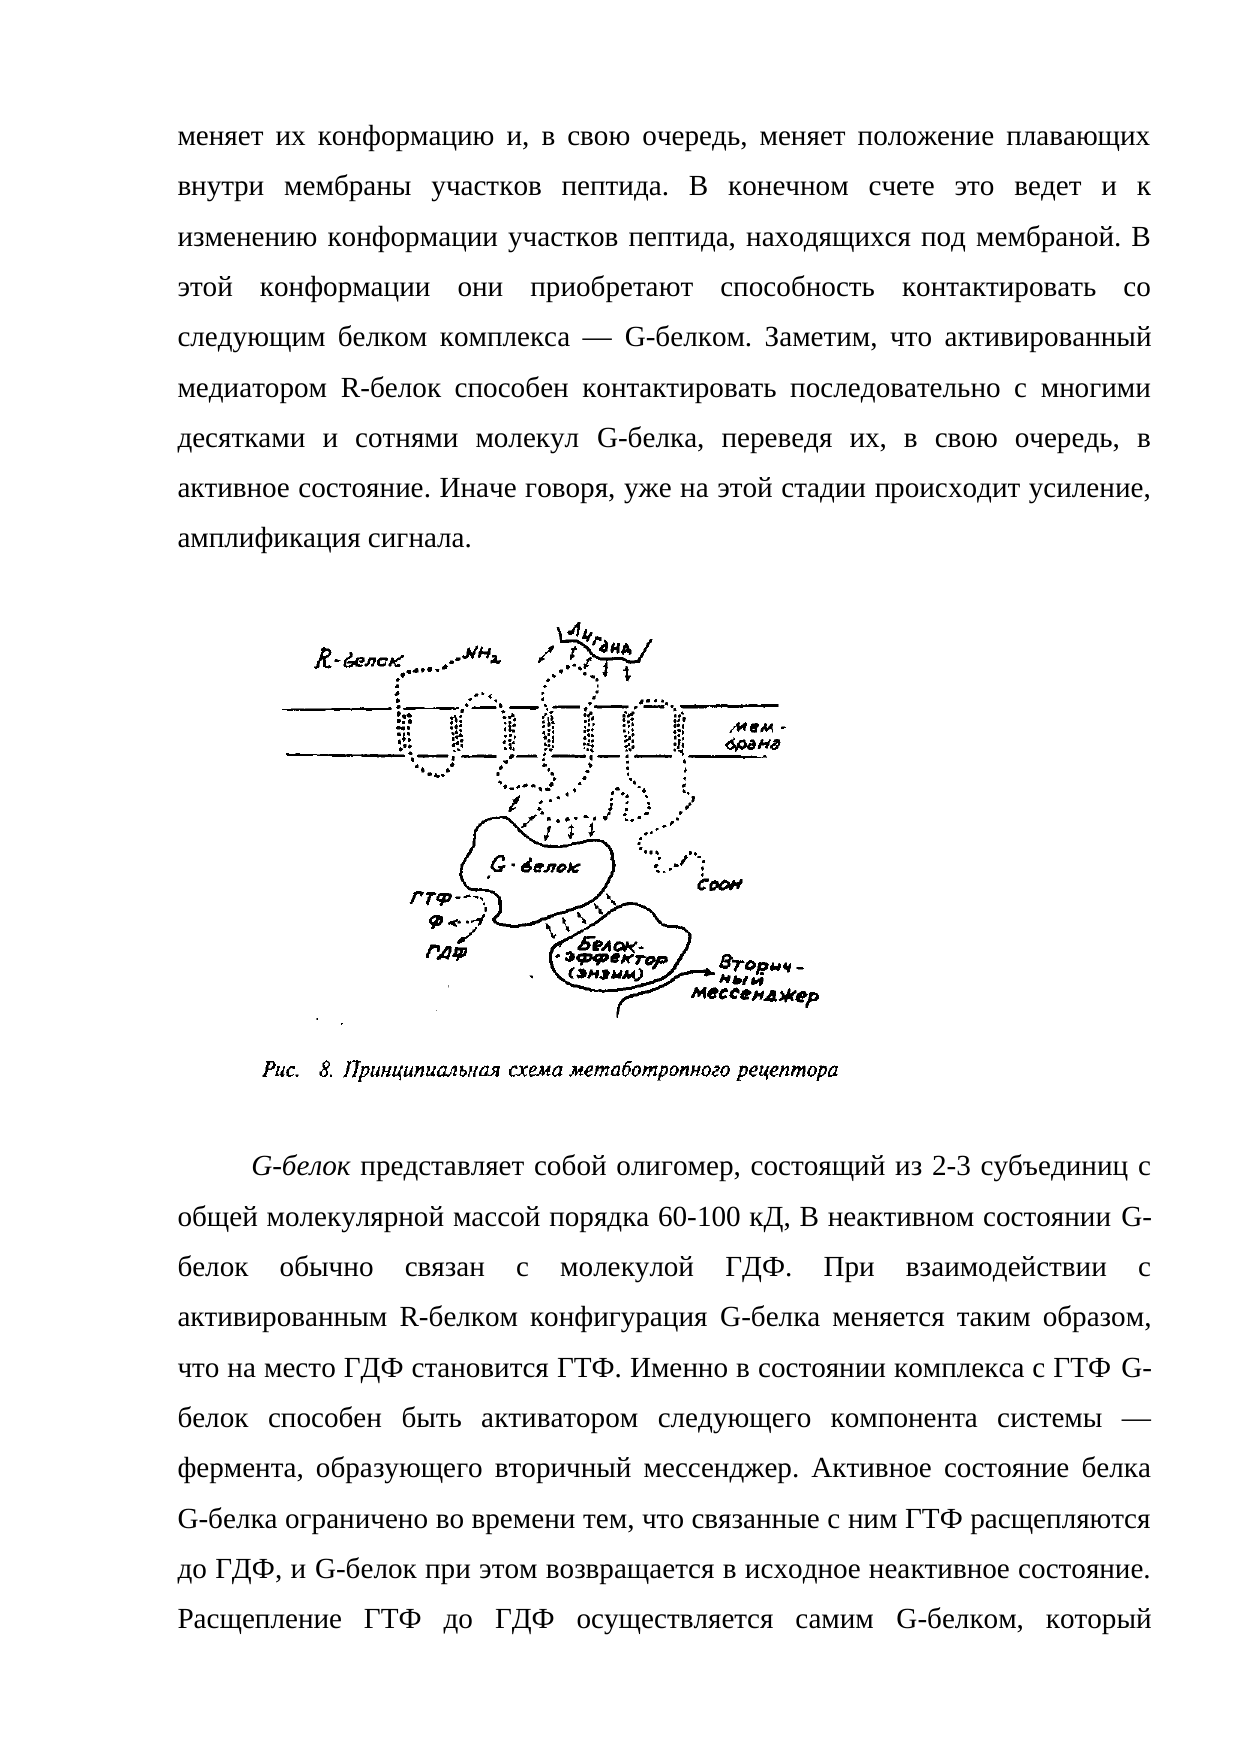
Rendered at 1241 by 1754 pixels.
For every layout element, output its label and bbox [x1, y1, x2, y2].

text [177, 1148, 1152, 1635]
text [177, 118, 1152, 554]
picture [251, 621, 848, 1084]
